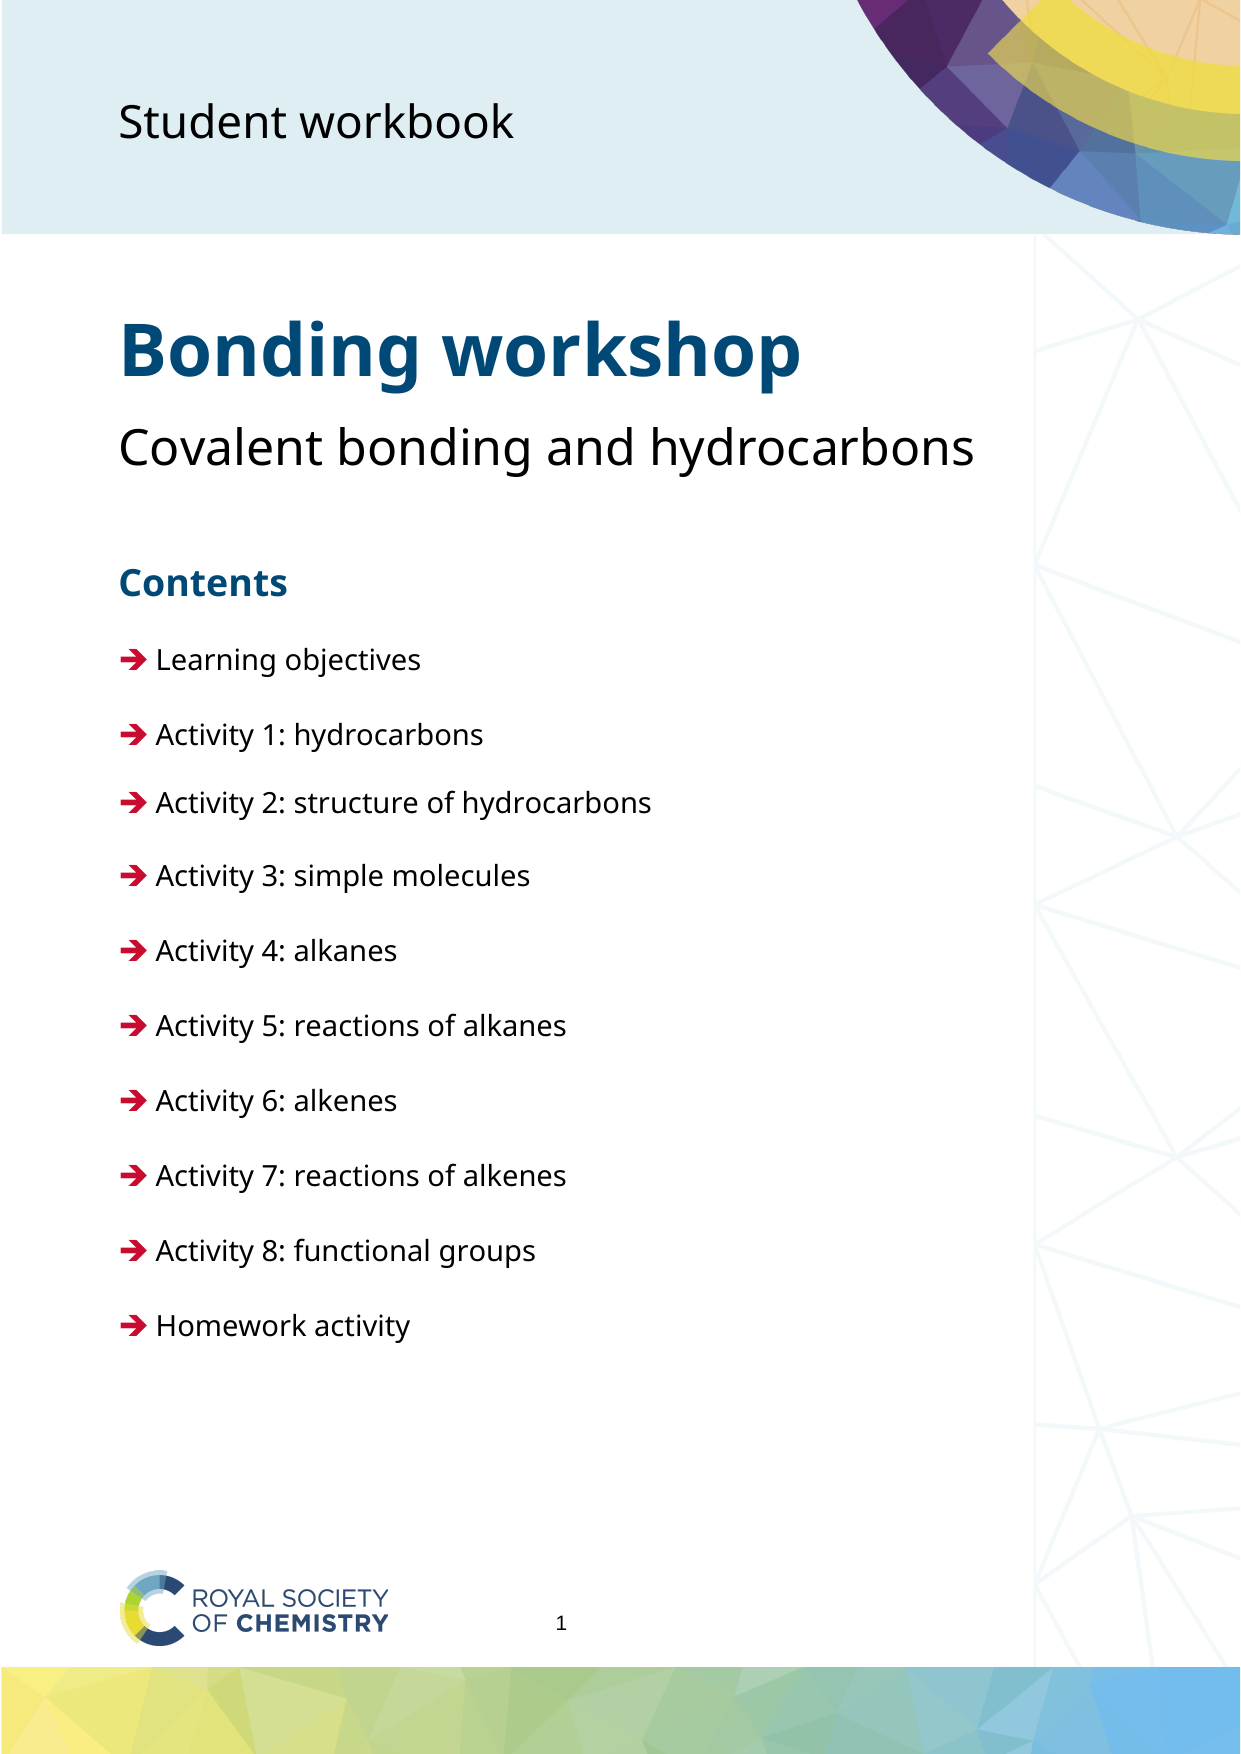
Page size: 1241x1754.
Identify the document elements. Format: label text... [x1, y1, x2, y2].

subtitle Covalent bonding and hydrocarbons [118, 430, 1004, 474]
picture [119, 1570, 389, 1646]
text Activity 7: reactions of alkenes [118, 1147, 1004, 1197]
text Activity 2: structure of hydrocarbons [118, 780, 1004, 822]
text Activity 4: alkanes [118, 922, 1004, 972]
text Learning objectives [118, 630, 1004, 680]
text Activity 8: functional groups [118, 1222, 1004, 1272]
text Activity 1: hydrocarbons [118, 705, 1004, 755]
text Activity 6: alkenes [118, 1072, 1004, 1122]
subtitle Contents [118, 561, 1004, 605]
text Activity 5: reactions of alkanes [118, 997, 1004, 1047]
title Bonding workshop [118, 311, 1004, 392]
picture [1, 0, 1241, 1754]
text Activity 3: simple molecules [118, 847, 1004, 897]
text Homework activity [118, 1297, 1004, 1347]
